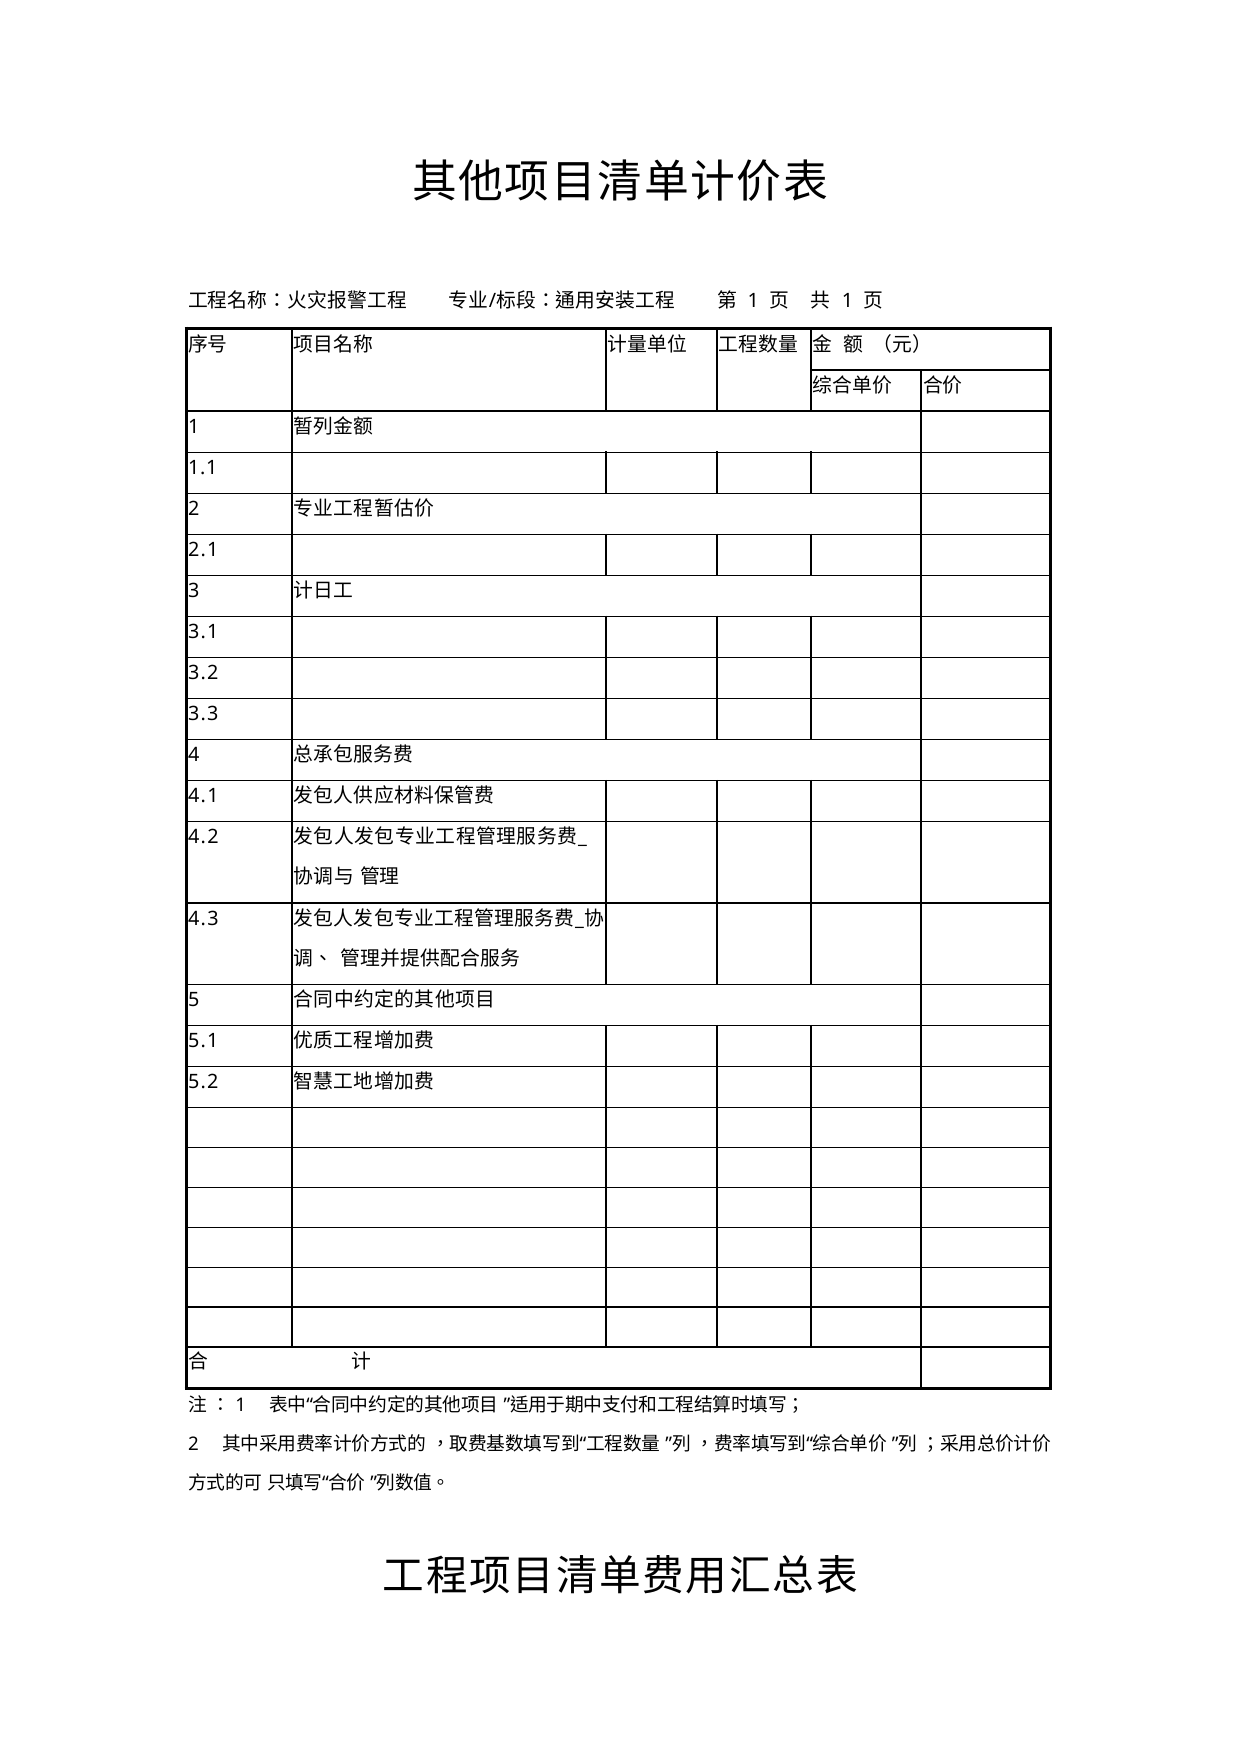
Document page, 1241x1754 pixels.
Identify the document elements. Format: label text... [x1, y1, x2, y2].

table_cell [812, 658, 920, 698]
table_header 工程数量 [718, 330, 810, 410]
table_cell [293, 1108, 605, 1147]
table_cell [718, 1148, 810, 1187]
table_cell 4.3 [188, 904, 291, 984]
table_cell [812, 1148, 920, 1187]
table_cell [607, 699, 716, 739]
table_cell [293, 658, 605, 698]
table_cell [718, 1228, 810, 1266]
table_cell [812, 1188, 920, 1226]
table_cell [293, 699, 605, 739]
table_header 序号 [188, 330, 291, 410]
table_cell 5 [188, 985, 291, 1025]
table_cell [922, 699, 1049, 739]
table_cell 4.1 [188, 781, 291, 821]
table_cell 3.2 [188, 658, 291, 698]
table_cell [293, 1188, 605, 1226]
table_cell 合同中约定的其他项目 [293, 985, 920, 1025]
table_cell [812, 1228, 920, 1266]
table_cell [922, 576, 1049, 616]
table_cell 5.1 [188, 1026, 291, 1066]
table_cell [718, 699, 810, 739]
table_cell [812, 617, 920, 657]
text 注 ： 1 表中“合同中约定的其他项目 ”适用于期中支付和工程结算时填写； [188, 1390, 1052, 1417]
table_cell [812, 699, 920, 739]
table_cell [718, 1308, 810, 1346]
table_cell [812, 1067, 920, 1107]
table_cell [607, 1108, 716, 1147]
table_cell [922, 1067, 1049, 1107]
table_cell [718, 1188, 810, 1226]
table_cell [718, 1026, 810, 1066]
table_header 项目名称 [293, 330, 605, 410]
table_cell [812, 1268, 920, 1306]
table_cell [922, 412, 1049, 451]
table_cell [607, 535, 716, 574]
table_cell [922, 822, 1049, 902]
table_cell [718, 1067, 810, 1107]
table_cell [922, 658, 1049, 698]
table_cell [293, 1308, 605, 1346]
table_cell [607, 822, 716, 902]
table_cell [607, 1228, 716, 1266]
table_cell [718, 1108, 810, 1147]
table_cell [718, 535, 810, 574]
table_cell [922, 1026, 1049, 1066]
table_cell [607, 617, 716, 657]
table_cell [922, 1228, 1049, 1266]
table_cell 4 [188, 740, 291, 780]
table_cell [812, 453, 920, 492]
table_cell 4.2 [188, 822, 291, 902]
table_cell 专业工程暂估价 [293, 494, 920, 533]
table_cell [607, 781, 716, 821]
table_cell [718, 658, 810, 698]
table_cell [922, 1148, 1049, 1187]
table_cell [293, 617, 605, 657]
table_cell [718, 822, 810, 902]
table_cell 优质工程增加费 [293, 1026, 605, 1066]
table_cell [718, 453, 810, 492]
table_cell [188, 1188, 291, 1226]
table_cell [812, 781, 920, 821]
table_cell [188, 1228, 291, 1266]
table_cell [293, 453, 605, 492]
table_cell 1 [188, 412, 291, 451]
table_cell [718, 617, 810, 657]
table_cell 合价 [922, 371, 1049, 410]
text 工程项目清单费用汇总表 [188, 1545, 1052, 1602]
table_cell [922, 985, 1049, 1025]
table_cell 1.1 [188, 453, 291, 492]
table_cell [922, 1308, 1049, 1346]
table_cell [922, 1108, 1049, 1147]
table_cell 发包人发包专业工程管理服务费_协调与 管理 [293, 822, 605, 902]
table_cell [293, 1268, 605, 1306]
table_cell [188, 1308, 291, 1346]
table_cell 5.2 [188, 1067, 291, 1107]
text 工程名称：火灾报警工程 专业/标段：通用安装工程 第 1 页 共 1 页 [188, 286, 1052, 313]
table_cell [922, 781, 1049, 821]
table_cell [812, 1026, 920, 1066]
table_cell [922, 494, 1049, 533]
table_cell [293, 1148, 605, 1187]
table_cell [607, 1308, 716, 1346]
table_cell 合 计 [188, 1348, 920, 1387]
table_cell 智慧工地增加费 [293, 1067, 605, 1107]
table_cell [922, 740, 1049, 780]
table_cell 发包人供应材料保管费 [293, 781, 605, 821]
table_cell [188, 1148, 291, 1187]
table_cell [812, 535, 920, 574]
table_cell [188, 1268, 291, 1306]
table_cell 3 [188, 576, 291, 616]
table_cell [188, 1108, 291, 1147]
table_cell [607, 1148, 716, 1187]
table_cell [812, 904, 920, 984]
table_cell 3.3 [188, 699, 291, 739]
table_cell [607, 904, 716, 984]
table_cell 发包人发包专业工程管理服务费_协调、 管理并提供配合服务 [293, 904, 605, 984]
table_cell [922, 1268, 1049, 1306]
table_cell 2.1 [188, 535, 291, 574]
table_cell [812, 1308, 920, 1346]
table_cell 综合单价 [812, 371, 920, 410]
table_cell [607, 658, 716, 698]
table_header 计量单位 [607, 330, 716, 410]
table_cell [922, 1188, 1049, 1226]
text 2 其中采用费率计价方式的 ，取费基数填写到“工程数量 ”列 ，费率填写到“综合单价 ”列 ；采用总价计价方式的可 只填写“合价 ”列数值。 [188, 1431, 1052, 1494]
table_cell [607, 1067, 716, 1107]
table_cell 暂列金额 [293, 412, 920, 451]
table_cell [718, 1268, 810, 1306]
table_cell [922, 453, 1049, 492]
table_cell [718, 781, 810, 821]
table_cell [812, 1108, 920, 1147]
table_cell [812, 822, 920, 902]
table_cell [607, 1026, 716, 1066]
table_cell [922, 1348, 1049, 1387]
text 其他项目清单计价表 [188, 150, 1052, 211]
table_cell [293, 1228, 605, 1266]
table_cell [607, 453, 716, 492]
table_cell [607, 1188, 716, 1226]
table_cell 计日工 [293, 576, 920, 616]
table_cell [922, 535, 1049, 574]
table_cell 总承包服务费 [293, 740, 920, 780]
table_cell [607, 1268, 716, 1306]
table_cell [922, 904, 1049, 984]
table_cell 3.1 [188, 617, 291, 657]
table_cell 2 [188, 494, 291, 533]
table_cell [922, 617, 1049, 657]
table_cell [293, 535, 605, 574]
table_header 金 额 （元） [812, 330, 1049, 369]
table_cell [718, 904, 810, 984]
